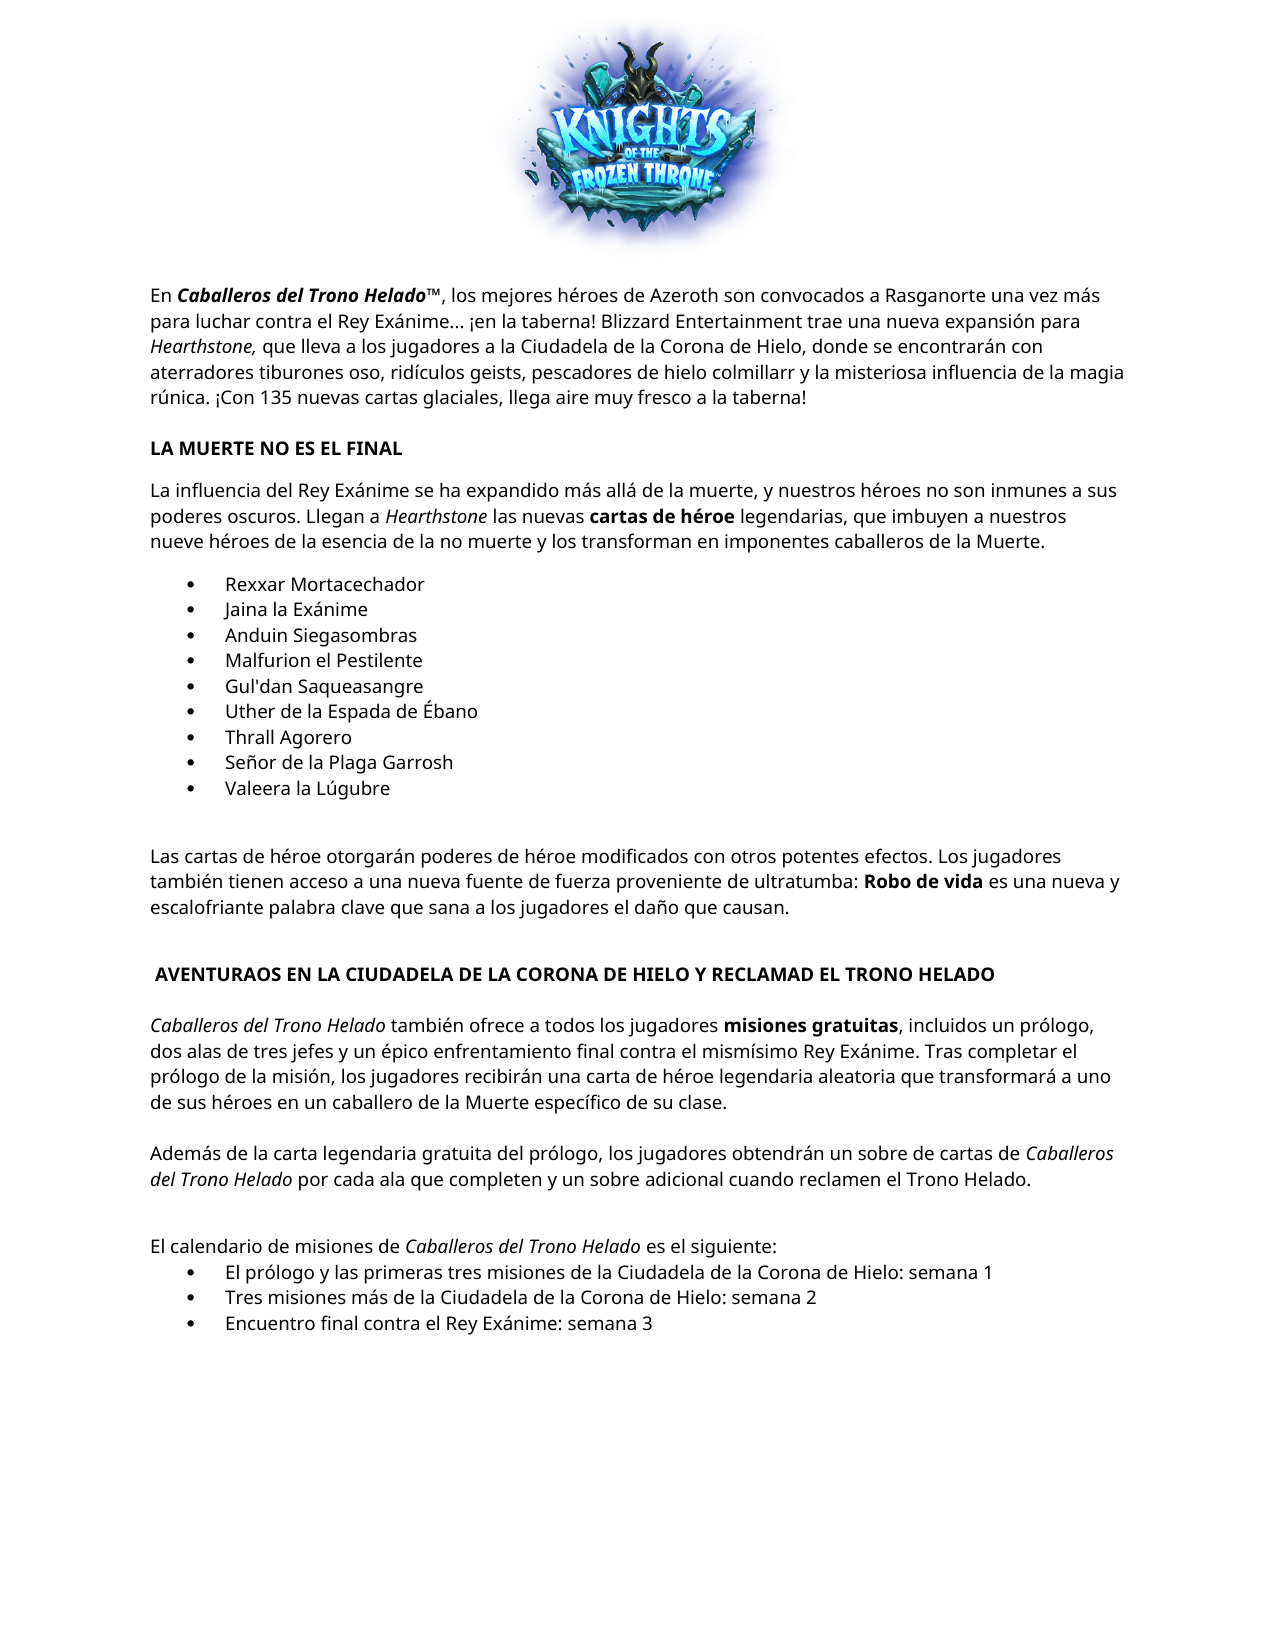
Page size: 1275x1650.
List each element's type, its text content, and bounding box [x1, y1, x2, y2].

list Malfurion el Pestilente [187, 648, 1125, 673]
picture [480, 0, 795, 267]
text La influencia del Rey Exánime se ha expandido más allá de la muerte, y nuestros héroes no son inmunes a sus poderes oscuros. Llegan a Hearthstone las nuevas cartas de héroe legendarias, que imbuyen a nuestros nueve héroes de la esencia de la no muerte y los transforman en imponentes caballeros de la Muerte. [150, 478, 1125, 554]
list Jaina la Exánime [187, 597, 1125, 622]
list El prólogo y las primeras tres misiones de la Ciudadela de la Corona de Hielo: semana 1 [187, 1259, 1125, 1284]
text Caballeros del Trono Helado también ofrece a todos los jugadores misiones gratuitas, incluidos un prólogo, dos alas de tres jefes y un épico enfrentamiento final contra el mismísimo Rey Exánime. Tras completar el prólogo de la misión, los jugadores recibirán una carta de héroe legendaria aleatoria que transformará a uno de sus héroes en un caballero de la Muerte específico de su clase. [150, 1013, 1125, 1115]
list Gul'dan Saqueasangre [187, 673, 1125, 699]
text Además de la carta legendaria gratuita del prólogo, los jugadores obtendrán un sobre de cartas de Caballeros del Trono Helado por cada ala que completen y un sobre adicional cuando reclamen el Trono Helado. [150, 1140, 1125, 1191]
text En Caballeros del Trono Helado™, los mejores héroes de Azeroth son convocados a Rasganorte una vez más para luchar contra el Rey Exánime... ¡en la taberna! Blizzard Entertainment trae una nueva expansión para Hearthstone, que lleva a los jugadores a la Ciudadela de la Corona de Hielo, donde se encontrarán con aterradores tiburones oso, ridículos geists, pescadores de hielo colmillarr y la misteriosa influencia de la magia rúnica. ¡Con 135 nuevas cartas glaciales, llega aire muy fresco a la taberna! LA MUERTE NO ES EL FINAL [150, 282, 1125, 461]
text Las cartas de héroe otorgarán poderes de héroe modificados con otros potentes efectos. Los jugadores también tienen acceso a una nueva fuente de fuerza proveniente de ultratumba: Robo de vida es una nueva y escalofriante palabra clave que sana a los jugadores el daño que causan. [150, 843, 1125, 919]
list Encuentro final contra el Rey Exánime: semana 3 [187, 1310, 1125, 1336]
list Thrall Agorero [187, 724, 1125, 750]
list Tres misiones más de la Ciudadela de la Corona de Hielo: semana 2 [187, 1284, 1125, 1310]
text El calendario de misiones de Caballeros del Trono Helado es el siguiente: [150, 1233, 1125, 1259]
list Anduin Siegasombras [187, 622, 1125, 648]
list Señor de la Plaga Garrosh [187, 750, 1125, 775]
list Valeera la Lúgubre [187, 775, 1125, 801]
list Rexxar Mortacechador [187, 571, 1125, 597]
list Uther de la Espada de Ébano [187, 699, 1125, 724]
text AVENTURAOS EN LA CIUDADELA DE LA CORONA DE HIELO Y RECLAMAD EL TRONO HELADO [150, 962, 1125, 987]
